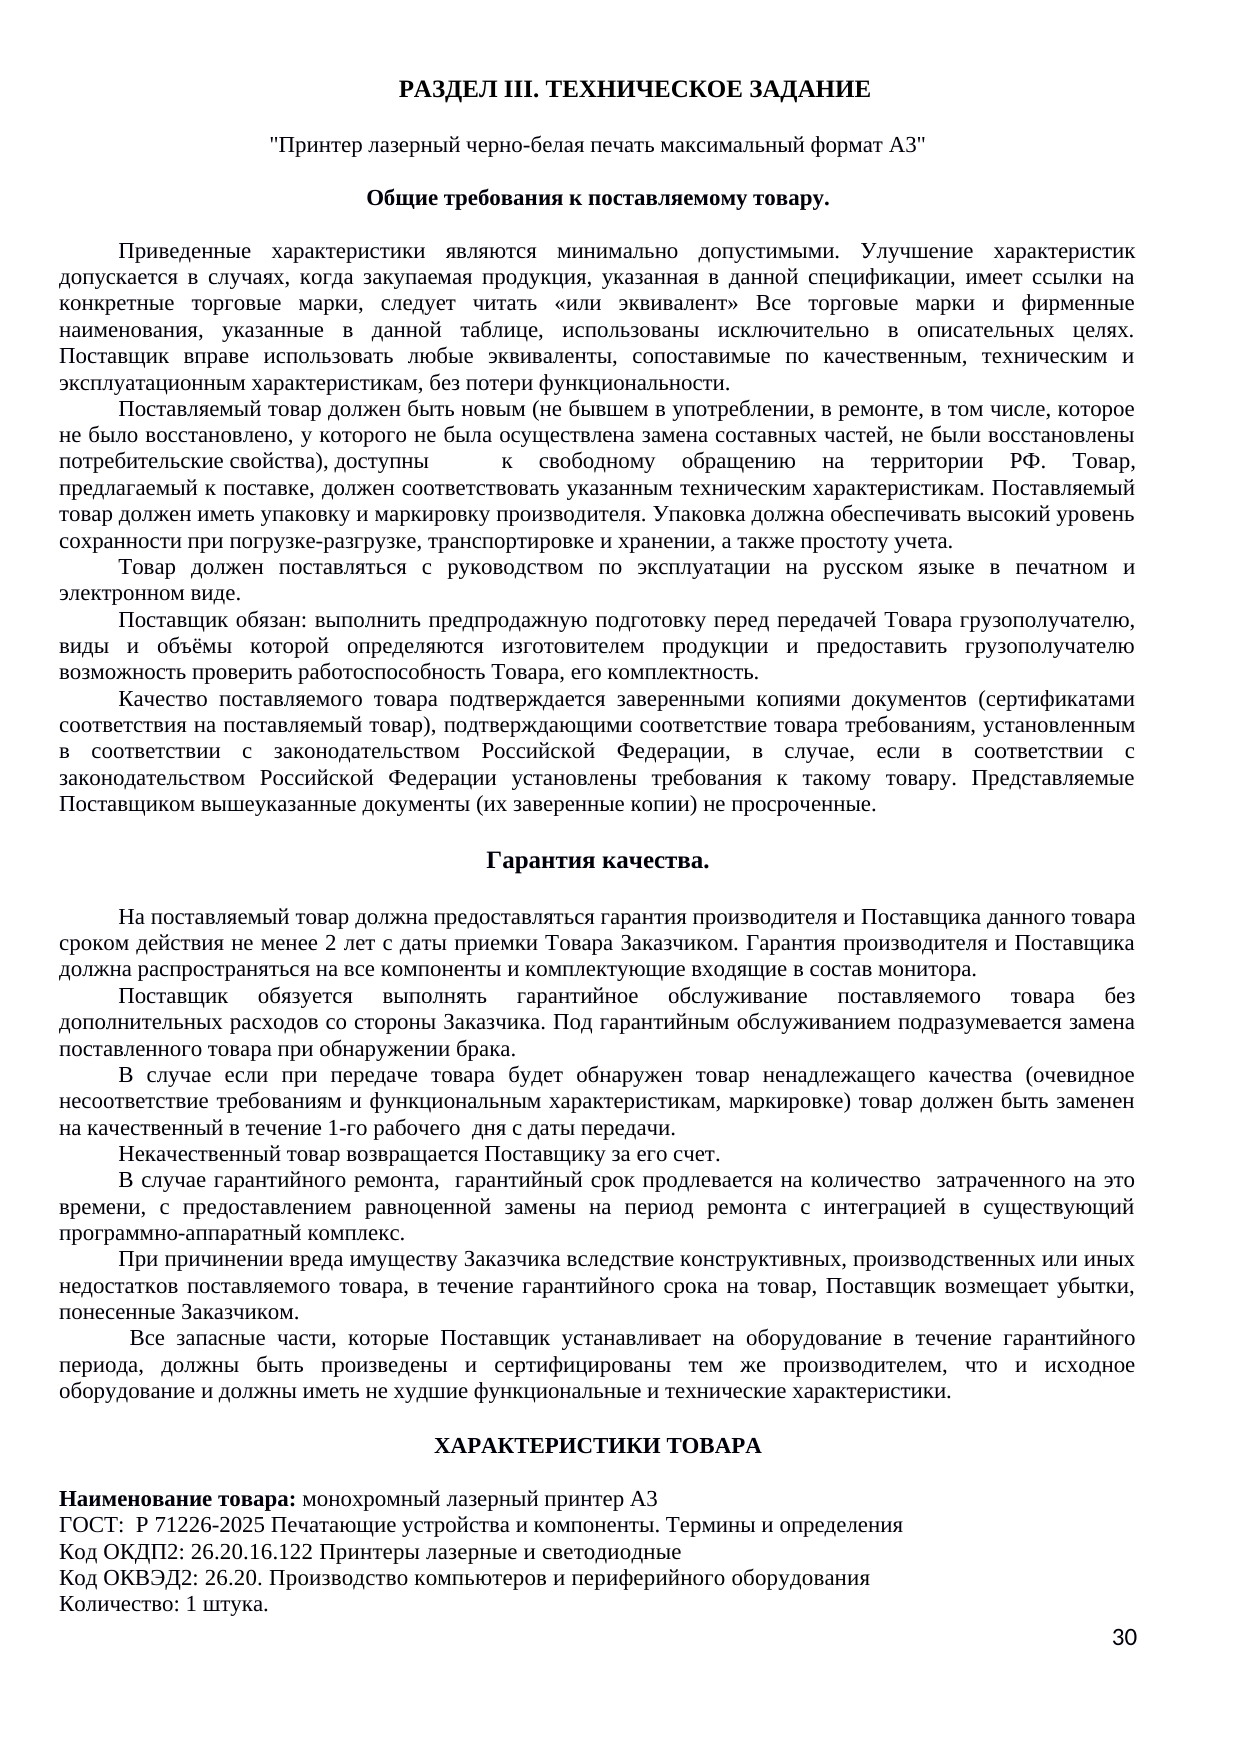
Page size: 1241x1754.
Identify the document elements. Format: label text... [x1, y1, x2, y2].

text Все запасные части, которые Поставщик устанавливает на оборудование в течение гарантийного периода, должны быть произведены и сертифицированы тем же производителем, что и исходное оборудование и должны иметь не худшие функциональные и технические характеристики. [59, 1324, 1137, 1403]
text Наименование товара: монохромный лазерный принтер A3 [59, 1485, 1137, 1511]
text Приведенные характеристики являются минимально допустимыми. Улучшение характеристик допускается в случаях, когда закупаемая продукция, указанная в данной спецификации, имеет ссылки на конкретные торговые марки, следует читать «или эквивалент» Все торговые марки и фирменные наименования, указанные в данной таблице, использованы исключительно в описательных целях. Поставщик вправе использовать любые эквиваленты, сопоставимые по качественным, техническим и эксплуатационным характеристикам, без потери функциональности. [59, 237, 1137, 395]
text В случае если при передаче товара будет обнаружен товар ненадлежащего качества (очевидное несоответствие требованиям и функциональным характеристикам, маркировке) товар должен быть заменен на качественный в течение 1-го рабочего дня с даты передачи. [59, 1061, 1137, 1140]
text При причинении вреда имуществу Заказчика вследствие конструктивных, производственных или иных недостатков поставляемого товара, в течение гарантийного срока на товар, Поставщик возмещает убытки, понесенные Заказчиком. [59, 1245, 1137, 1324]
text "Принтер лазерный черно-белая печать максимальный формат A3" [59, 131, 1137, 158]
text Код ОКВЭД2: 26.20. Производство компьютеров и периферийного оборудования [59, 1564, 1137, 1590]
text Качество поставляемого товара подтверждается заверенными копиями документов (сертификатами соответствия на поставляемый товар), подтверждающими соответствие товара требованиям, установленным в соответствии с законодательством Российской Федерации, в случае, если в соответствии с законодательством Российской Федерации установлены требования к такому товару. Представляемые Поставщиком вышеуказанные документы (их заверенные копии) не просроченные. [59, 685, 1137, 817]
text Гарантия качества. [59, 845, 1137, 874]
text Некачественный товар возвращается Поставщику за его счет. [59, 1140, 1137, 1166]
text Товар должен поставляться с руководством по эксплуатации на русском языке в печатном и электронном виде. [59, 553, 1137, 606]
text РАЗДЕЛ III. ТЕХНИЧЕСКОЕ ЗАДАНИЕ [59, 74, 1137, 103]
text ГОСТ: Р 71226-2025 Печатающие устройства и компоненты. Термины и определения [59, 1511, 1137, 1538]
text Общие требования к поставляемому товару. [59, 184, 1137, 210]
text В случае гарантийного ремонта, гарантийный срок продлевается на количество затраченного на это времени, с предоставлением равноценной замены на период ремонта с интеграцией в существующий программно-аппаратный комплекс. [59, 1166, 1137, 1245]
text Поставщик обязуется выполнять гарантийное обслуживание поставляемого товара без дополнительных расходов со стороны Заказчика. Под гарантийным обслуживанием подразумевается замена поставленного товара при обнаружении брака. [59, 982, 1137, 1061]
text Поставляемый товар должен быть новым (не бывшем в употреблении, в ремонте, в том числе, которое не было восстановлено, у которого не была осуществлена замена составных частей, не были восстановлены потребительские свойства), доступны к свободному обращению на территории РФ. Товар, предлагаемый к поставке, должен соответствовать указанным техническим характеристикам. Поставляемый товар должен иметь упаковку и маркировку производителя. Упаковка должна обеспечивать высокий уровень сохранности при погрузке-разгрузке, транспортировке и хранении, а также простоту учета. [59, 395, 1137, 553]
text На поставляемый товар должна предоставляться гарантия производителя и Поставщика данного товара сроком действия не менее 2 лет с даты приемки Товара Заказчиком. Гарантия производителя и Поставщика должна распространяться на все компоненты и комплектующие входящие в состав монитора. [59, 903, 1137, 982]
text ХАРАКТЕРИСТИКИ ТОВАРА [59, 1432, 1137, 1459]
text Количество: 1 штука. [59, 1590, 1137, 1617]
text Код ОКДП2: 26.20.16.122 Принтеры лазерные и светодиодные [59, 1538, 1137, 1564]
text Поставщик обязан: выполнить предпродажную подготовку перед передачей Товара грузополучателю, виды и объёмы которой определяются изготовителем продукции и предоставить грузополучателю возможность проверить работоспособность Товара, его комплектность. [59, 606, 1137, 685]
